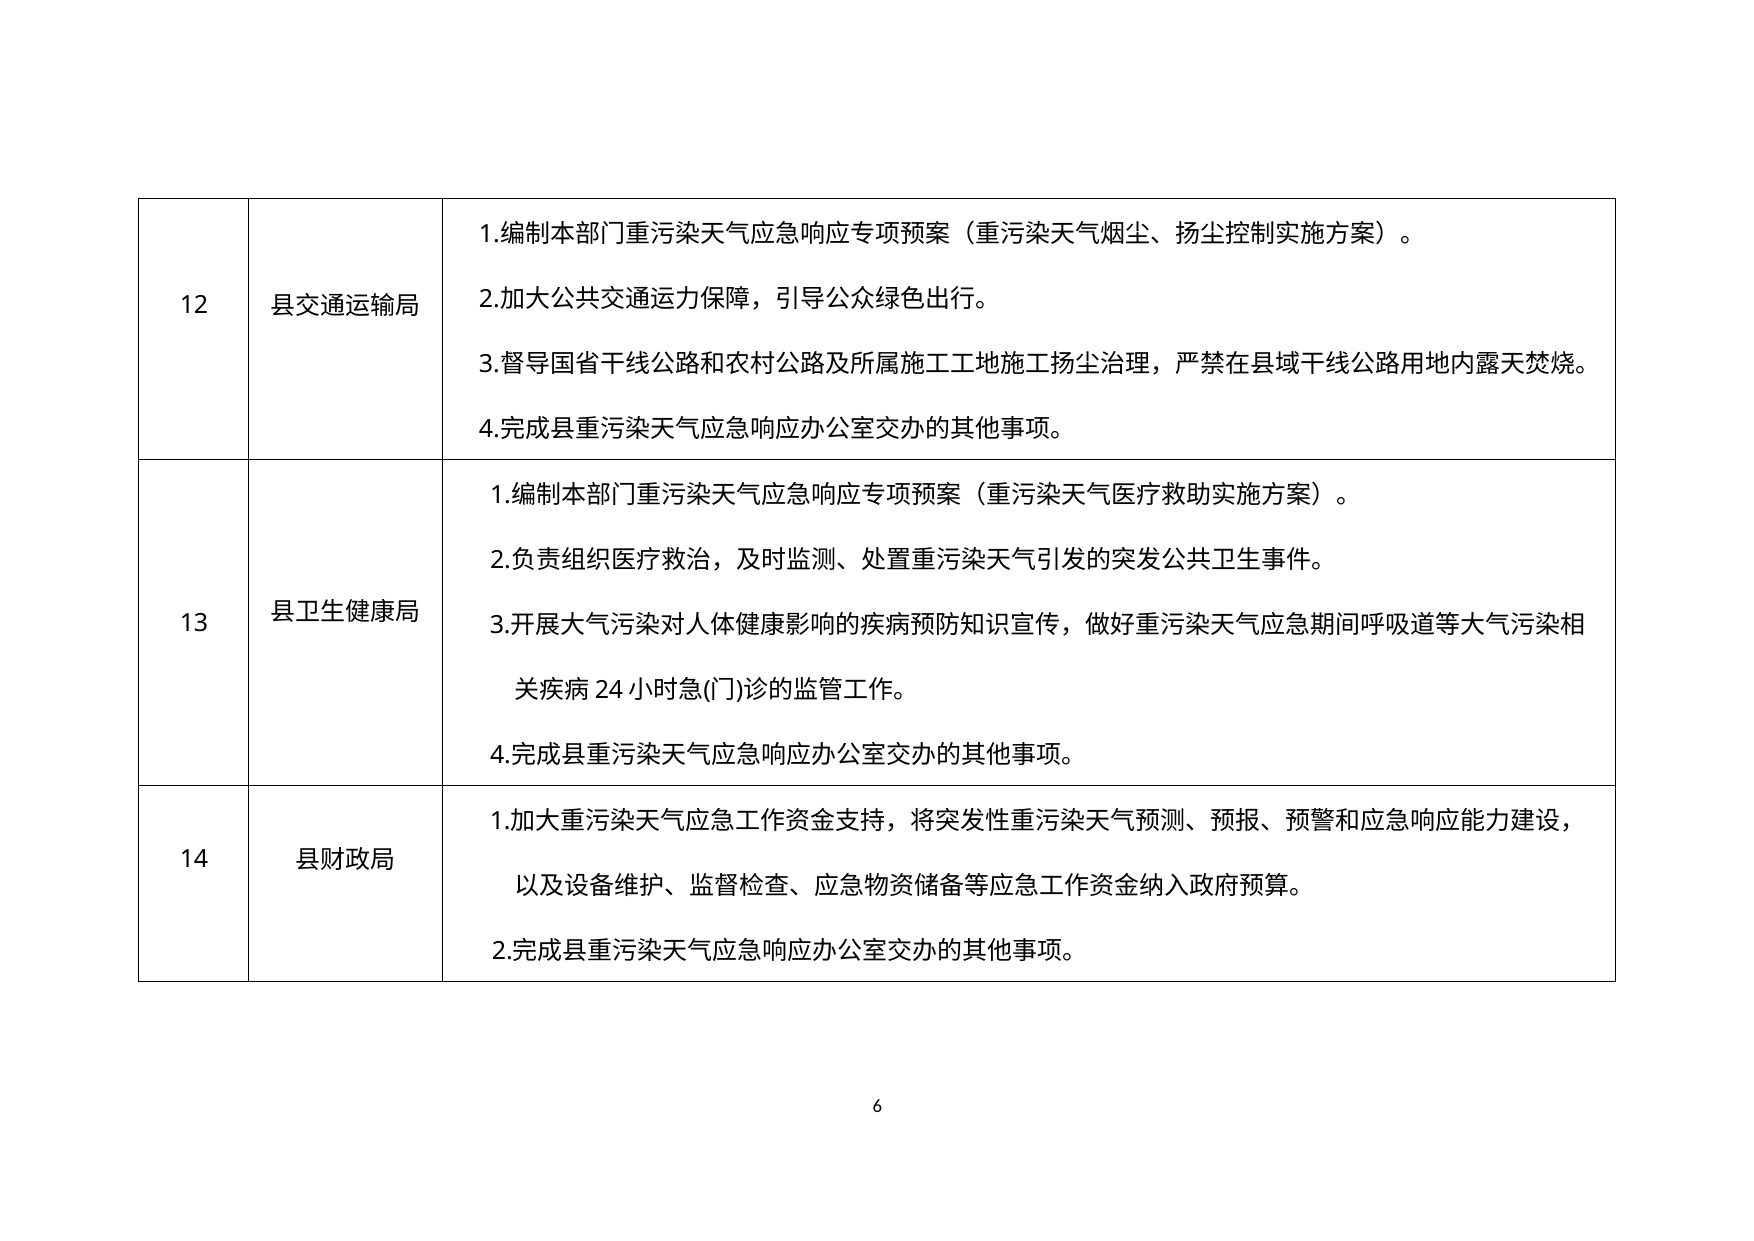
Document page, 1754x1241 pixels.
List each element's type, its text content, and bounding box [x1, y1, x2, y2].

table_cell 县财政局 [249, 786, 442, 981]
table_cell 1.加大重污染天气应急工作资金支持，将突发性重污染天气预测、预报、预警和应急响应能力建设，以及设备维护、监督检查、应急物资储备等应急工作资金纳入政府预算。 2.完成县重污染天气应急响应办公室交办的其他事项。 [443, 786, 1615, 981]
table_cell 县交通运输局 [249, 199, 442, 459]
table_cell 13 [139, 460, 248, 785]
table_cell 12 [139, 199, 248, 459]
table_cell 1.编制本部门重污染天气应急响应专项预案（重污染天气医疗救助实施方案）。 2.负责组织医疗救治，及时监测、处置重污染天气引发的突发公共卫生事件。 3.开展大气污染对人体健康影响的疾病预防知识宣传，做好重污染天气应急期间呼吸道等大气污染相关疾病24小时急(门)诊的监管工作。 4.完成县重污染天气应急响应办公室交办的其他事项。 [443, 460, 1615, 785]
table_cell 县卫生健康局 [249, 460, 442, 785]
table_cell 1.编制本部门重污染天气应急响应专项预案（重污染天气烟尘、扬尘控制实施方案）。 2.加大公共交通运力保障，引导公众绿色出行。 3.督导国省干线公路和农村公路及所属施工工地施工扬尘治理，严禁在县域干线公路用地内露天焚烧。 4.完成县重污染天气应急响应办公室交办的其他事项。 [443, 199, 1615, 459]
table_cell 14 [139, 786, 248, 981]
